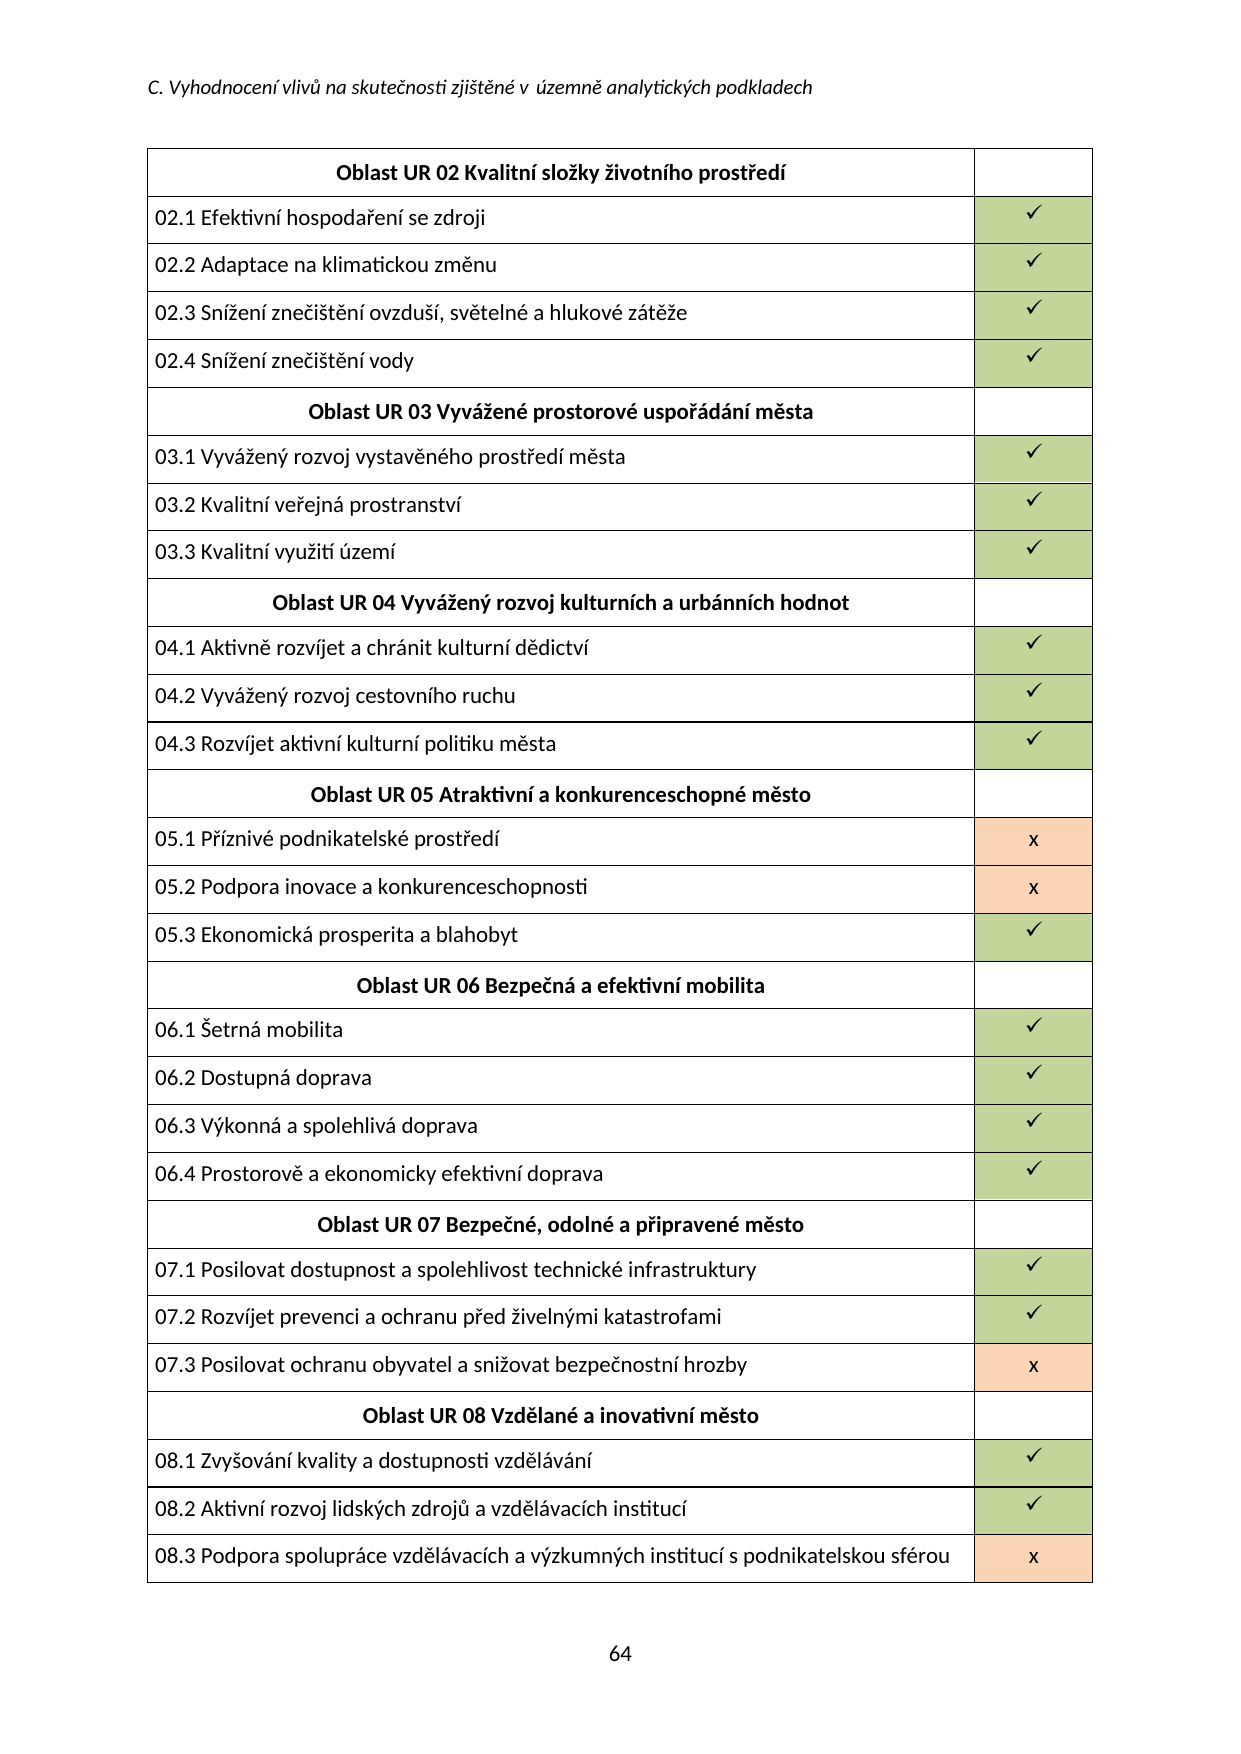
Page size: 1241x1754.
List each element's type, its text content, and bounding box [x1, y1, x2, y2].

table_cell [975, 340, 1092, 387]
table_cell 08.2 Aktivní rozvoj lidských zdrojů a vzdělávacích institucí [148, 1488, 974, 1534]
table_cell [975, 962, 1092, 1008]
table_cell [975, 197, 1092, 243]
table_cell Oblast UR 05 Atraktivní a konkurenceschopné město [148, 770, 974, 817]
table_cell [975, 149, 1092, 196]
table_cell 07.2 Rozvíjet prevenci a ochranu před živelnými katastrofami [148, 1296, 974, 1343]
table_cell Oblast UR 06 Bezpečná a efektivní mobilita [148, 962, 974, 1008]
table_cell 03.3 Kvalitní využití území [148, 531, 974, 578]
table_cell 06.1 Šetrná mobilita [148, 1009, 974, 1056]
table_cell [975, 770, 1092, 817]
table_cell 02.3 Snížení znečištění ovzduší, světelné a hlukové zátěže [148, 292, 974, 339]
table_cell 07.3 Posilovat ochranu obyvatel a snižovat bezpečnostní hrozby [148, 1344, 974, 1391]
table_cell 06.3 Výkonná a spolehlivá doprava [148, 1105, 974, 1152]
table_cell Oblast UR 02 Kvalitní složky životního prostředí [148, 149, 974, 196]
table_cell [975, 1440, 1092, 1486]
table_cell [975, 627, 1092, 674]
table_cell x [975, 1344, 1092, 1391]
table_cell 02.4 Snížení znečištění vody [148, 340, 974, 387]
table_cell [975, 1153, 1092, 1199]
table_cell [975, 1201, 1092, 1247]
table_cell Oblast UR 04 Vyvážený rozvoj kulturních a urbánních hodnot [148, 579, 974, 626]
table_cell [975, 388, 1092, 434]
table_cell [975, 675, 1092, 721]
table_cell [975, 579, 1092, 626]
table_cell [975, 1105, 1092, 1152]
table_cell [975, 1296, 1092, 1343]
table_cell [975, 436, 1092, 482]
table_cell [975, 1057, 1092, 1104]
table_cell [975, 1009, 1092, 1056]
table_cell 05.1 Příznivé podnikatelské prostředí [148, 818, 974, 865]
table_cell 07.1 Posilovat dostupnost a spolehlivost technické infrastruktury [148, 1249, 974, 1295]
table_cell [975, 244, 1092, 291]
table_cell Oblast UR 07 Bezpečné, odolné a připravené město [148, 1201, 974, 1247]
table_cell 02.2 Adaptace na klimatickou změnu [148, 244, 974, 291]
table_cell 04.3 Rozvíjet aktivní kulturní politiku města [148, 723, 974, 769]
table_cell [975, 723, 1092, 769]
table_cell 03.2 Kvalitní veřejná prostranství [148, 484, 974, 530]
table_cell 06.4 Prostorově a ekonomicky efektivní doprava [148, 1153, 974, 1199]
table_cell 08.3 Podpora spolupráce vzdělávacích a výzkumných institucí s podnikatelskou sférou [148, 1535, 974, 1582]
table_cell x [975, 866, 1092, 913]
table_cell x [975, 818, 1092, 865]
table_cell 05.3 Ekonomická prosperita a blahobyt [148, 914, 974, 961]
table_cell Oblast UR 08 Vzdělané a inovativní město [148, 1392, 974, 1439]
table_cell [975, 292, 1092, 339]
table_cell 06.2 Dostupná doprava [148, 1057, 974, 1104]
table_cell Oblast UR 03 Vyvážené prostorové uspořádání města [148, 388, 974, 434]
table_cell x [975, 1535, 1092, 1582]
table_cell 05.2 Podpora inovace a konkurenceschopnosti [148, 866, 974, 913]
table_cell [975, 914, 1092, 961]
table_cell [975, 1488, 1092, 1534]
table_cell 04.2 Vyvážený rozvoj cestovního ruchu [148, 675, 974, 721]
table_cell 08.1 Zvyšování kvality a dostupnosti vzdělávání [148, 1440, 974, 1486]
table_cell [975, 531, 1092, 578]
table_cell 02.1 Efektivní hospodaření se zdroji [148, 197, 974, 243]
table_cell [975, 1249, 1092, 1295]
table_cell [975, 484, 1092, 530]
table_cell 03.1 Vyvážený rozvoj vystavěného prostředí města [148, 436, 974, 482]
table_cell 04.1 Aktivně rozvíjet a chránit kulturní dědictví [148, 627, 974, 674]
table_cell [975, 1392, 1092, 1439]
